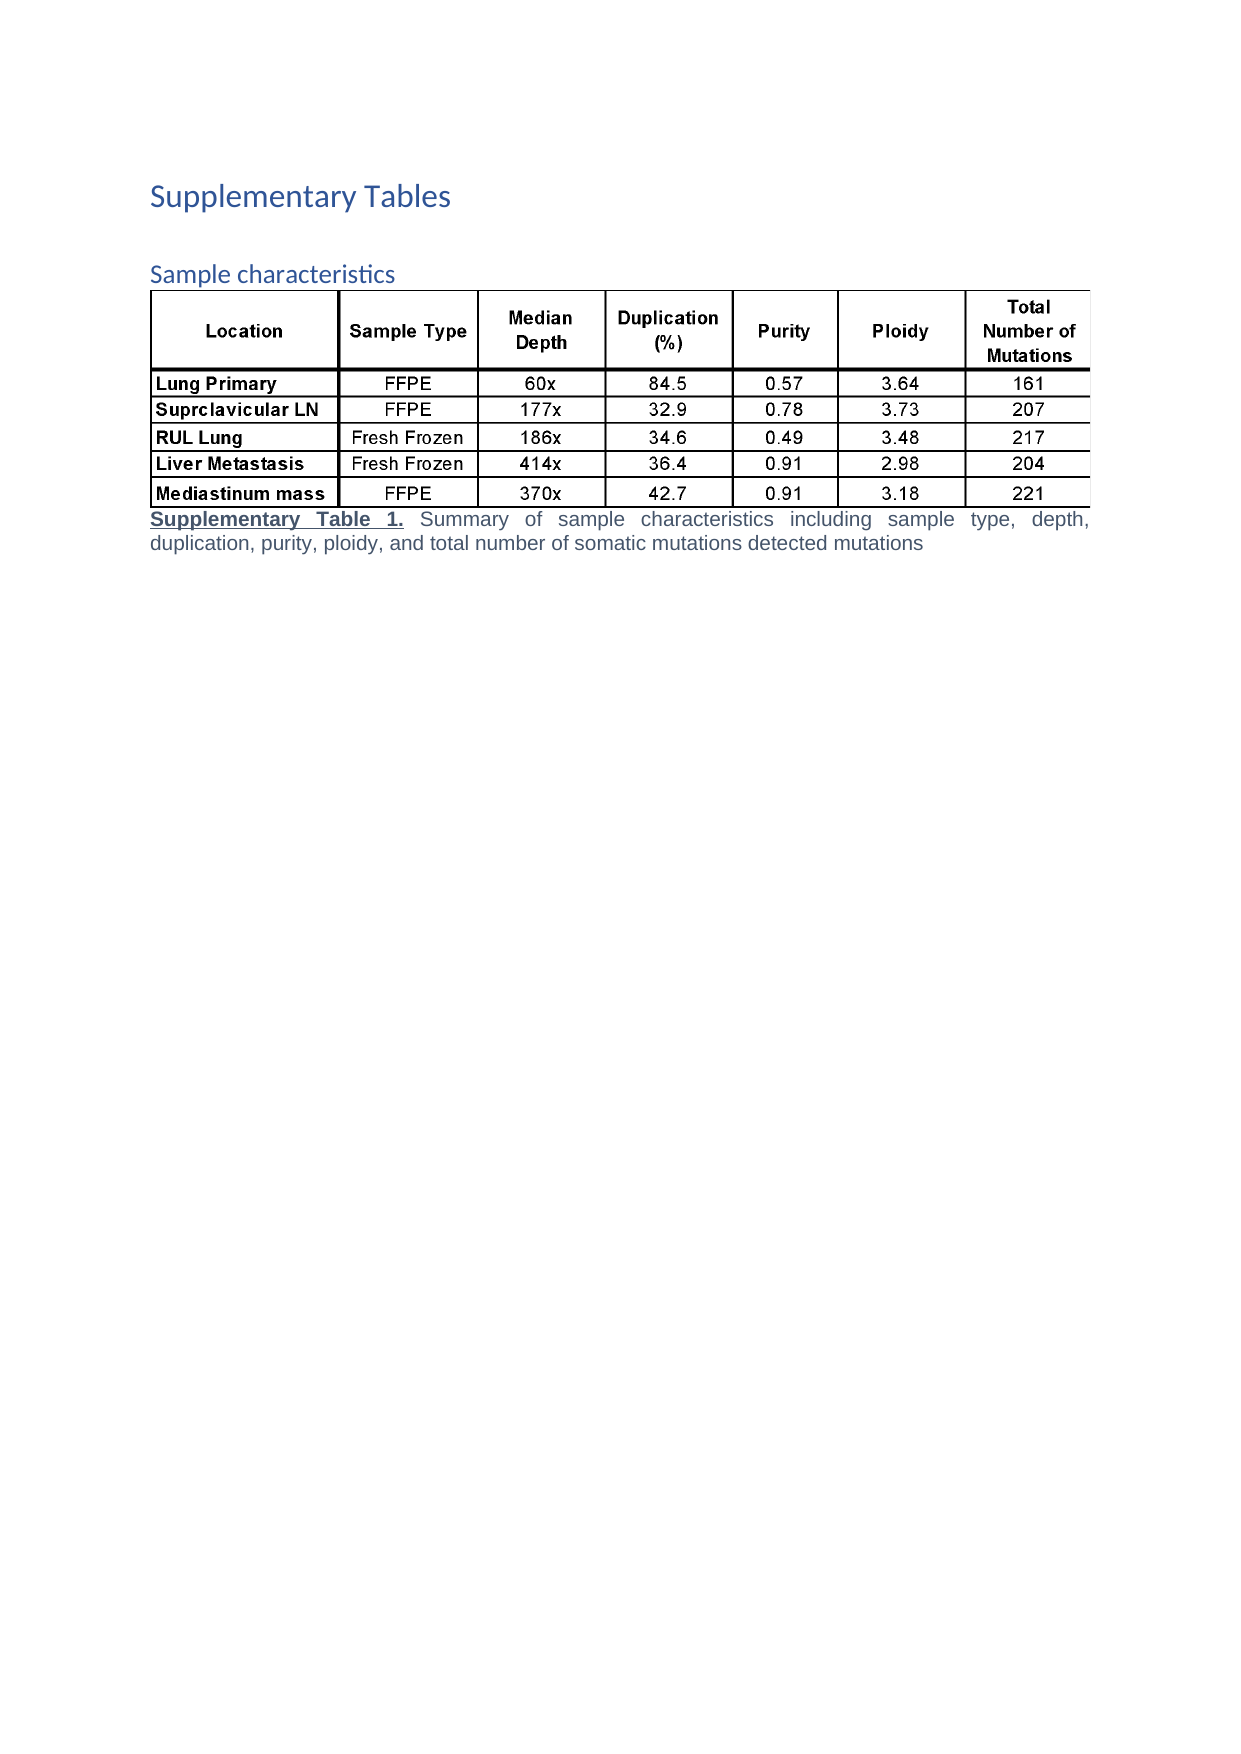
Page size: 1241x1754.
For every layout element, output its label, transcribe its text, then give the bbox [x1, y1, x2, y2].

picture [150, 290, 1091, 508]
subtitle Sample characteristics [150, 257, 1090, 290]
text Supplementary Table 1. Summary of sample characteristics including sample type, depth, duplication, purity, ploidy, and total number of somatic mutations detected mutations [150, 508, 1090, 555]
subtitle Supplementary Tables [150, 175, 1090, 216]
